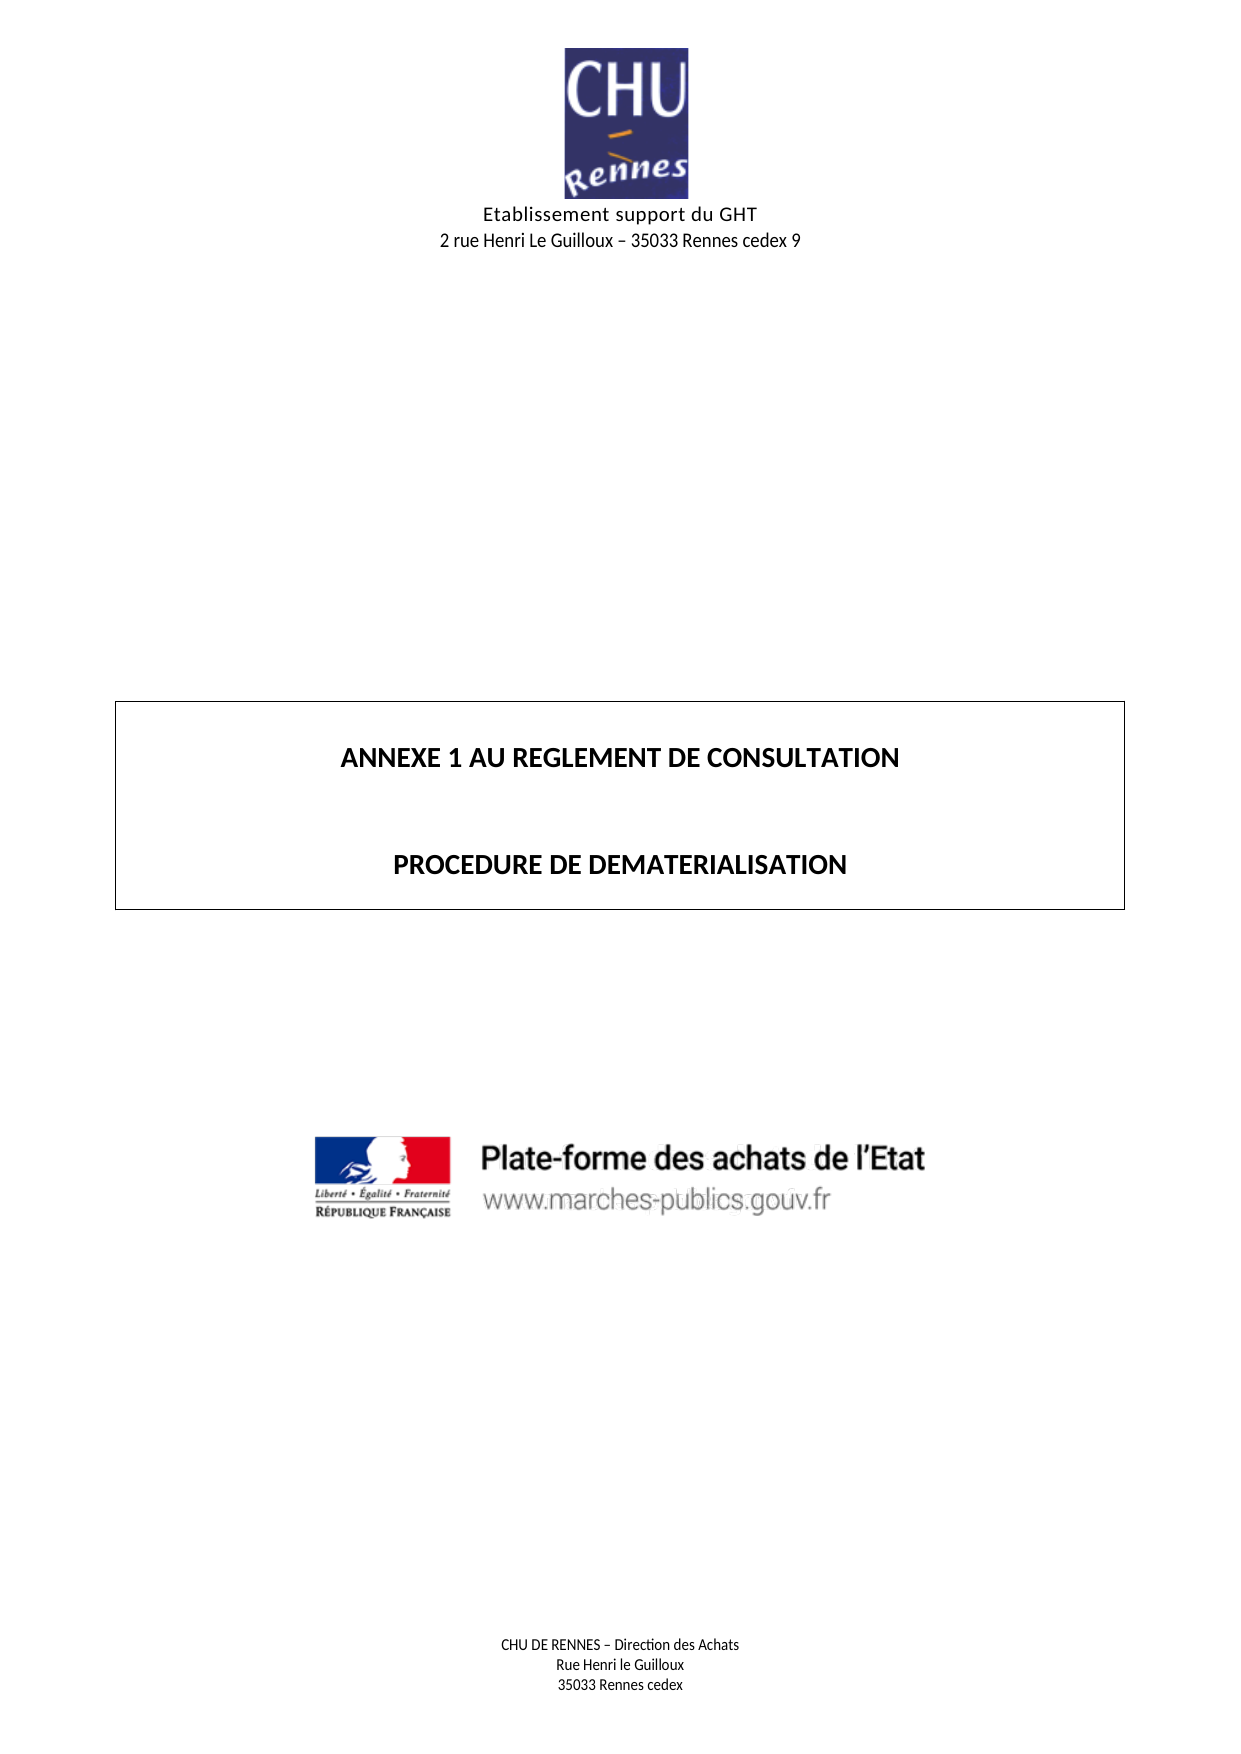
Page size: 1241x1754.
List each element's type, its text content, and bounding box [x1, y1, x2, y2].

text Etablissement support du GHT [118, 202, 1122, 227]
picture [309, 1133, 931, 1226]
text PROCEDURE DE DEMATERIALISATION [118, 846, 1122, 882]
text 2 rue Henri Le Guilloux – 35033 Rennes cedex 9 [118, 227, 1122, 252]
text ANNEXE 1 AU REGLEMENT DE CONSULTATION [118, 739, 1122, 775]
